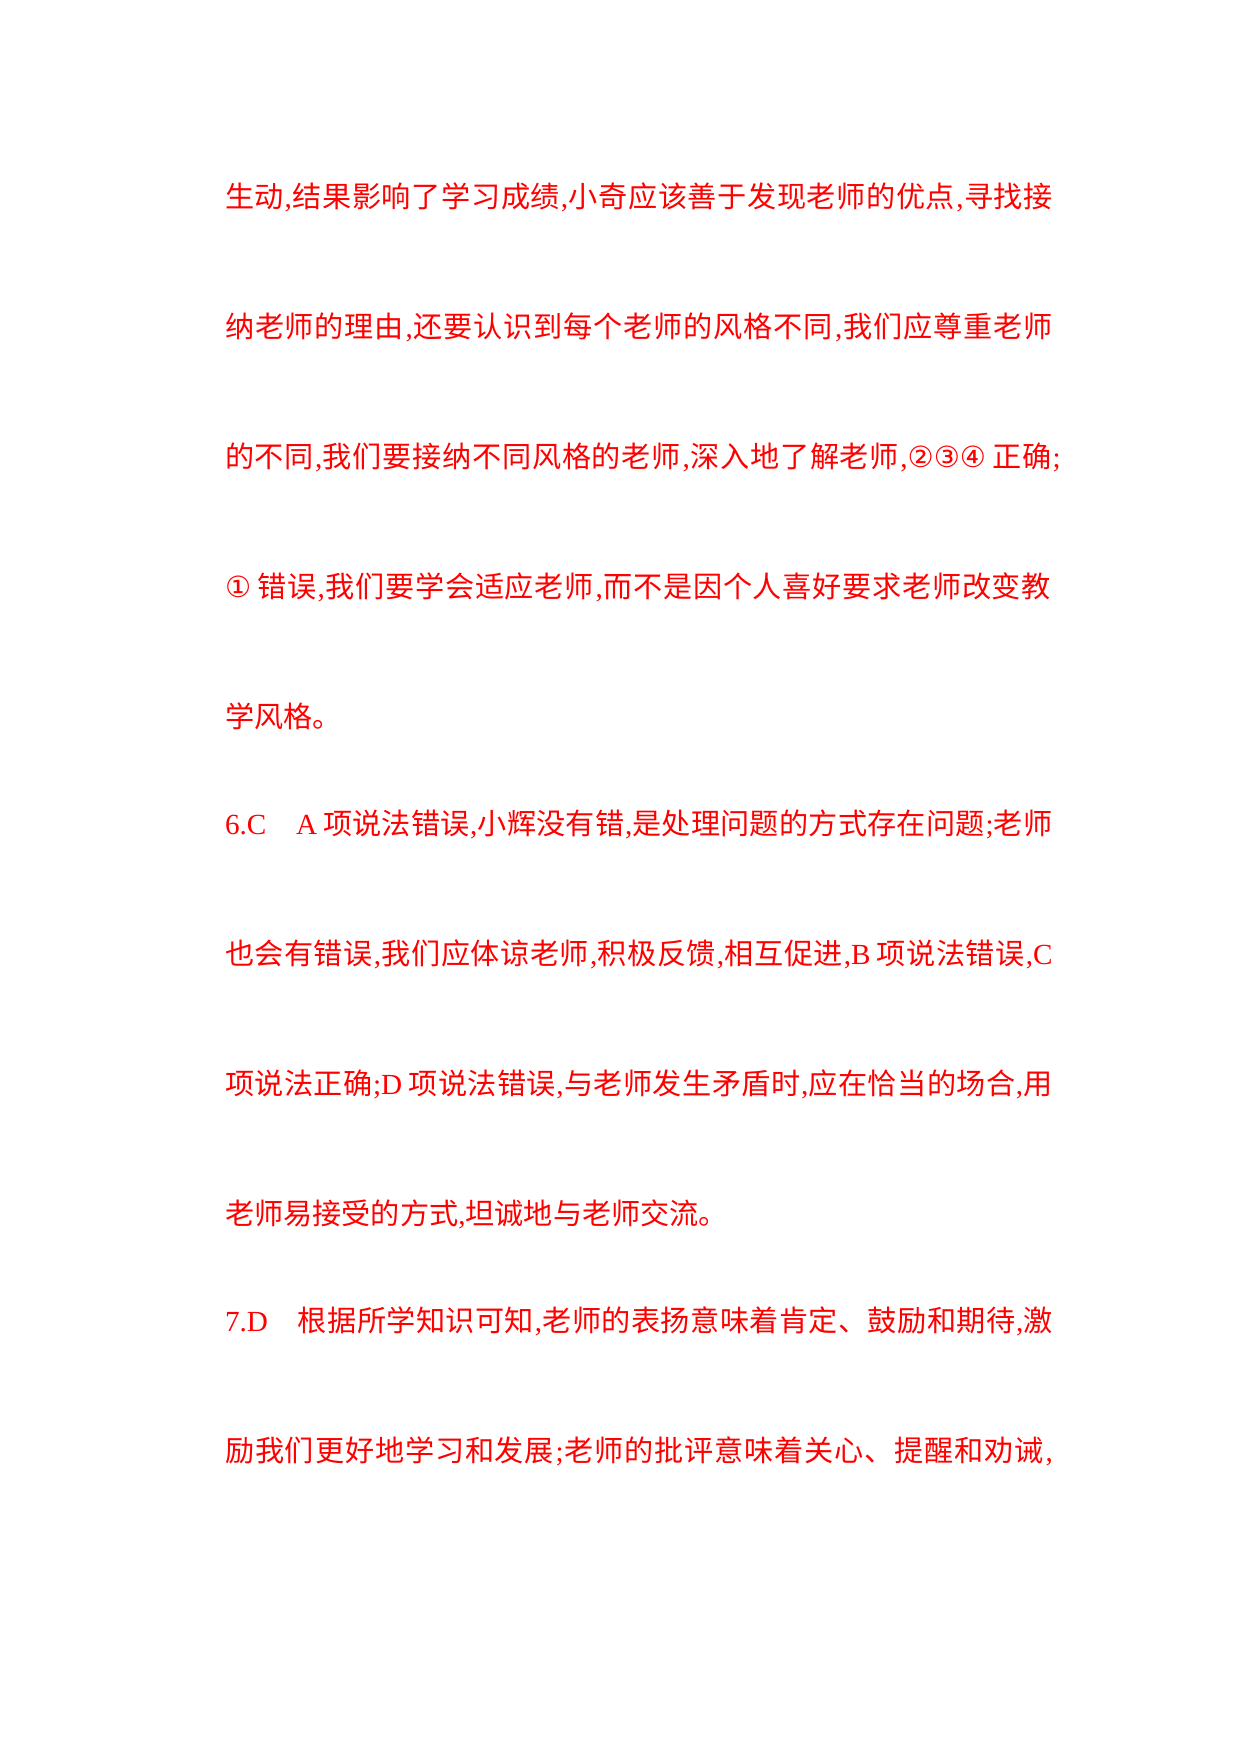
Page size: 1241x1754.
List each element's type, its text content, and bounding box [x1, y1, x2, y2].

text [225, 1287, 1053, 1482]
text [225, 162, 1053, 747]
text 6.C A项说法错误,小辉没有错,是处理问题的方式存在问题;老师也会有错误,我们应体谅老师,积极反馈,相互促进,B项说法错误,C项说法正确;D项说法错误,与老师发生矛盾时,应在恰当的场合,用老师易接受的方式,坦诚地与老师交流。 [225, 789, 1053, 1244]
